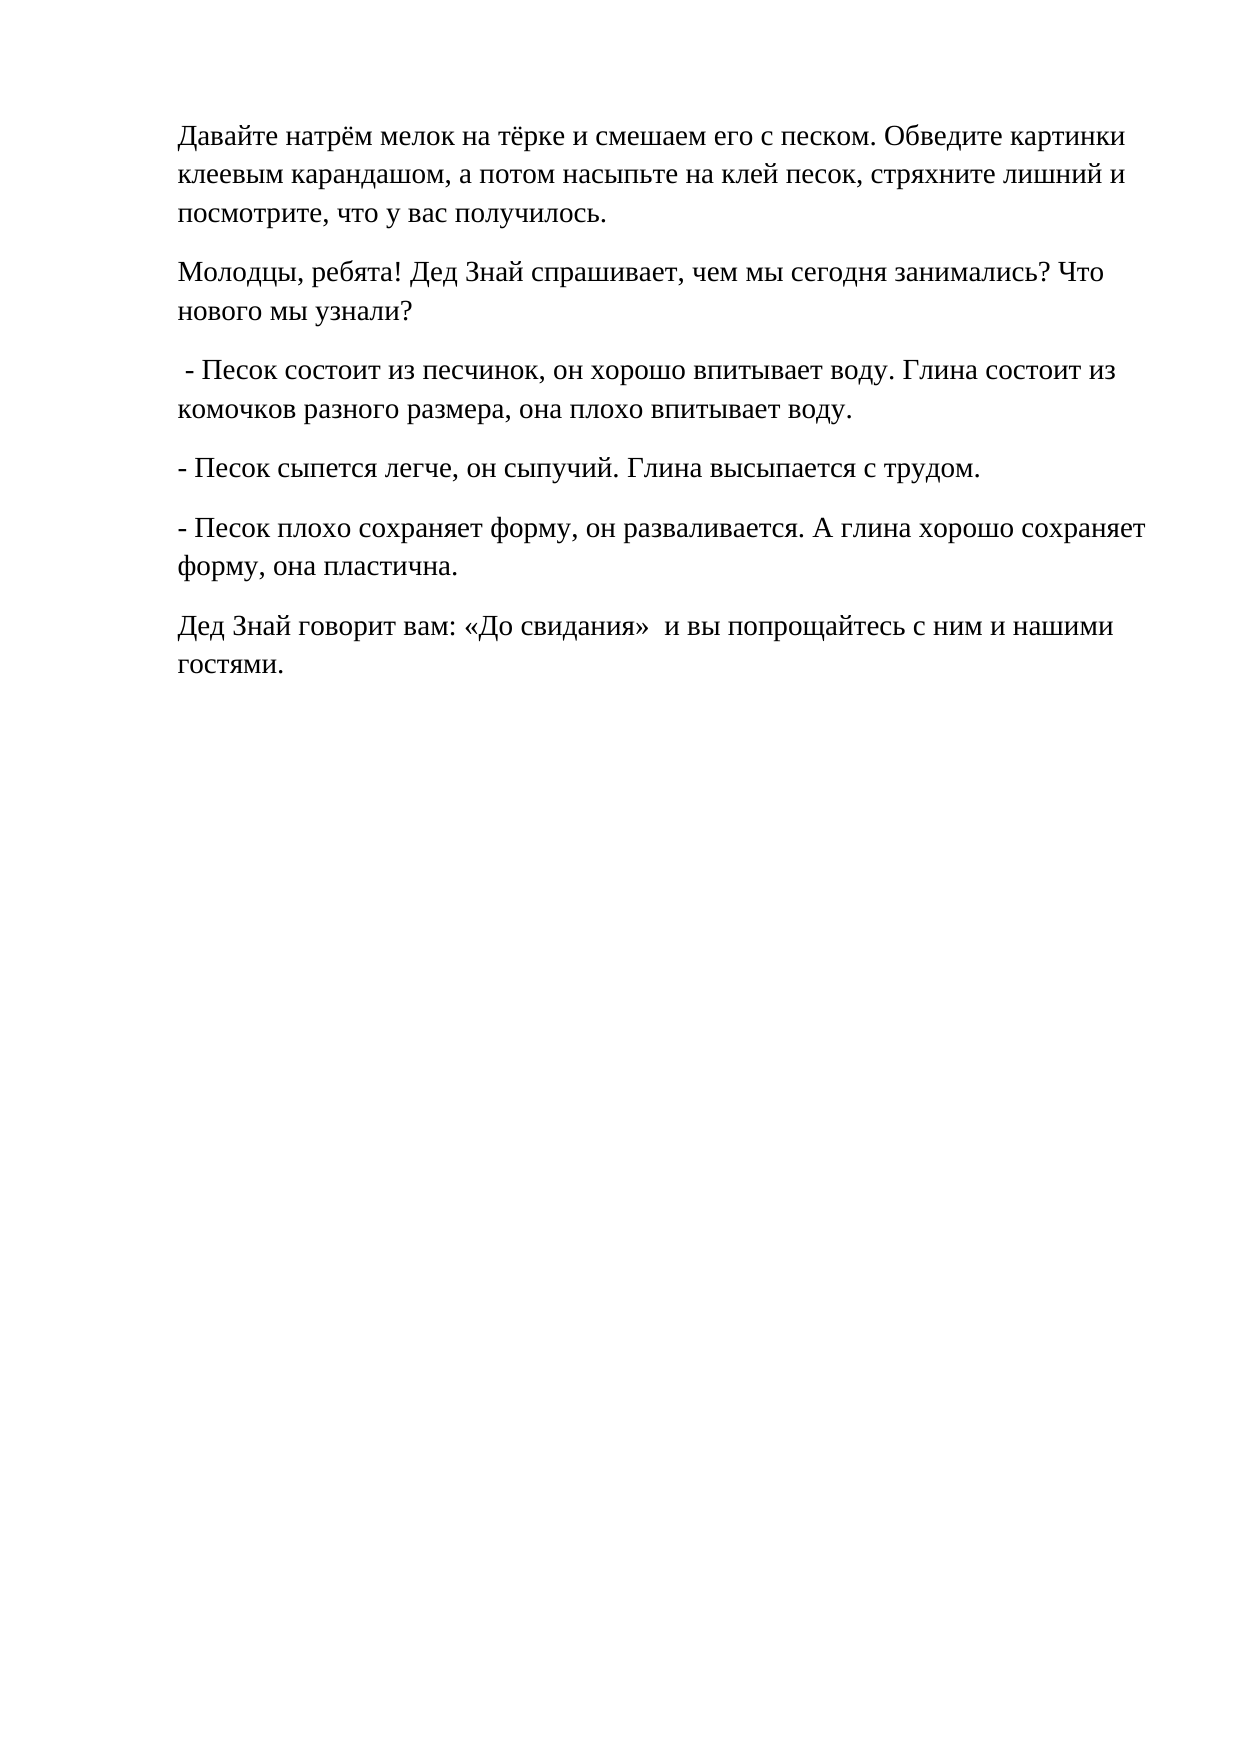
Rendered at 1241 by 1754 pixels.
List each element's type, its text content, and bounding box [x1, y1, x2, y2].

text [177, 118, 1152, 229]
text - Песок сыпется легче, он сыпучий. Глина высыпается с трудом. [177, 450, 1152, 484]
text - Песок плохо сохраняет форму, он разваливается. А глина хорошо сохраняет форму, она пластична. [177, 510, 1152, 582]
text - Песок состоит из песчинок, он хорошо впитывает воду. Глина состоит из комочков разного размера, она плохо впитывает воду. [177, 352, 1152, 424]
text Молодцы, ребята! Дед Знай спрашивает, чем мы сегодня занимались? Что нового мы узнали? [177, 254, 1152, 327]
text Дед Знай говорит вам: «До свидания» и вы попрощайтесь с ним и нашими гостями. [177, 608, 1152, 680]
